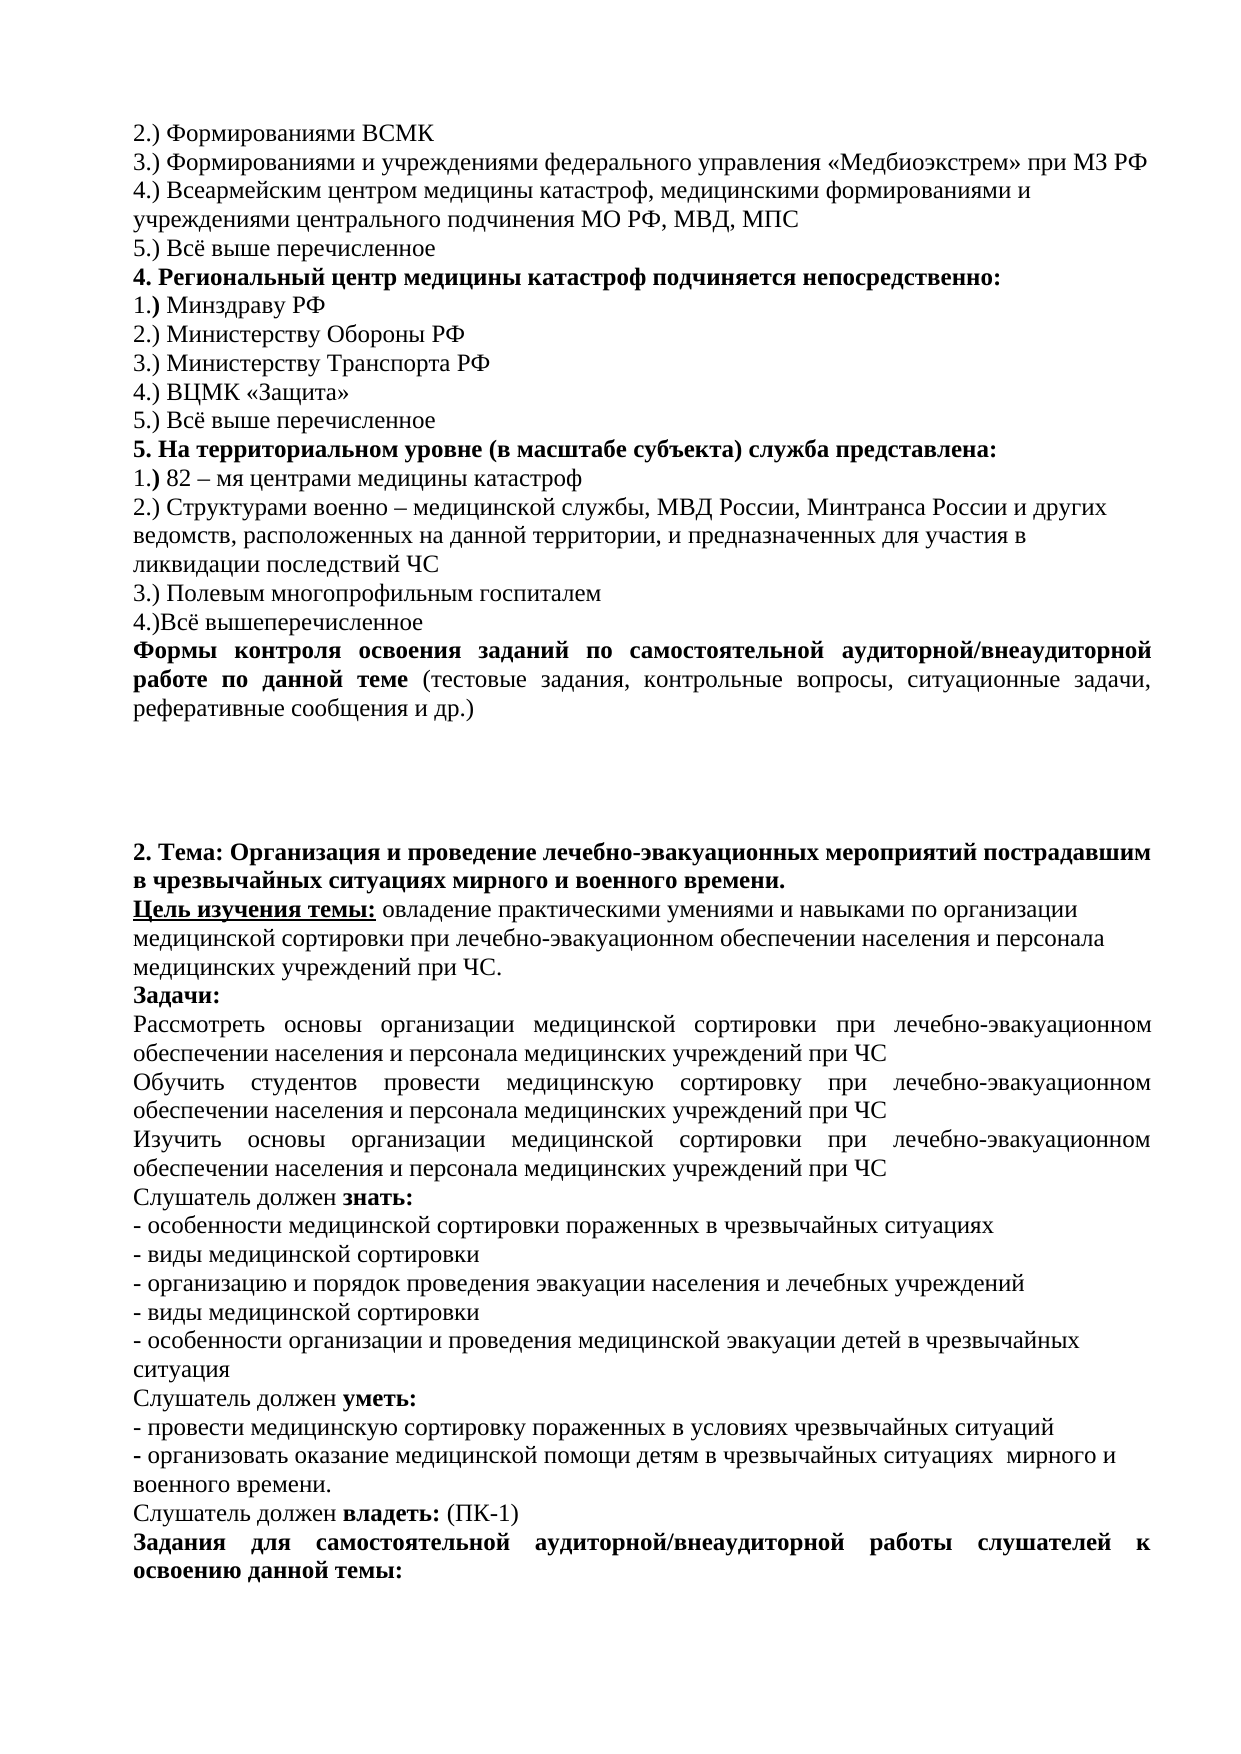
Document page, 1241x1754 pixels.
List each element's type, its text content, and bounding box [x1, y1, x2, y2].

text - организацию и порядок проведения эвакуации населения и лечебных учреждений [133, 1268, 1152, 1297]
text 4.)Всё вышеперечисленное [133, 607, 1152, 636]
text Слушатель должен владеть: (ПК-1) [133, 1498, 1152, 1527]
text 5.) Всё выше перечисленное [133, 406, 1152, 434]
text - организовать оказание медицинской помощи детям в чрезвычайных ситуациях мирного и военного времени. [133, 1441, 1152, 1498]
text - провести медицинскую сортировку пораженных в условиях чрезвычайных ситуаций [133, 1412, 1152, 1441]
text Изучить основы организации медицинской сортировки при лечебно-эвакуационном обеспечении населения и персонала медицинских учреждений при ЧС [133, 1124, 1152, 1182]
text Слушатель должен уметь: [133, 1383, 1152, 1412]
text Формы контроля освоения заданий по самостоятельной аудиторной/внеаудиторной работе по данной теме (тестовые задания, контрольные вопросы, ситуационные задачи, реферативные сообщения и др.) [133, 636, 1152, 722]
text 5.) Всё выше перечисленное [133, 233, 1152, 262]
text - виды медицинской сортировки [133, 1297, 1152, 1326]
text 4.) Всеармейским центром медицины катастроф, медицинскими формированиями и учреждениями центрального подчинения МО РФ, МВД, МПС [133, 176, 1152, 233]
text 2.) Формированиями ВСМК [133, 118, 1152, 147]
text Задачи: [133, 981, 1152, 1009]
text 2.) Министерству Обороны РФ [133, 319, 1152, 348]
text Слушатель должен знать: [133, 1182, 1152, 1211]
text 4. Региональный центр медицины катастроф подчиняется непосредственно: [133, 262, 1152, 291]
text 1.) Минздраву РФ [133, 291, 1152, 319]
text 2. Тема: Организация и проведение лечебно-эвакуационных мероприятий пострадавшим в чрезвычайных ситуациях мирного и военного времени. [133, 837, 1152, 894]
text 3.) Министерству Транспорта РФ [133, 348, 1152, 377]
text Обучить студентов провести медицинскую сортировку при лечебно-эвакуационном обеспечении населения и персонала медицинских учреждений при ЧС [133, 1067, 1152, 1124]
text Цель изучения темы: овладение практическими умениями и навыками по организации медицинской сортировки при лечебно-эвакуационном обеспечении населения и персонала медицинских учреждений при ЧС. [133, 894, 1152, 981]
text 2.) Структурами военно – медицинской службы, МВД России, Минтранса России и других ведомств, расположенных на данной территории, и предназначенных для участия в ликвидации последствий ЧС [133, 492, 1152, 578]
text - виды медицинской сортировки [133, 1239, 1152, 1268]
text - особенности медицинской сортировки пораженных в чрезвычайных ситуациях [133, 1211, 1152, 1239]
text 1.) 82 – мя центрами медицины катастроф [133, 463, 1152, 492]
text Рассмотреть основы организации медицинской сортировки при лечебно-эвакуационном обеспечении населения и персонала медицинских учреждений при ЧС [133, 1009, 1152, 1067]
text 3.) Формированиями и учреждениями федерального управления «Медбиоэкстрем» при МЗ РФ [133, 147, 1152, 176]
text 3.) Полевым многопрофильным госпиталем [133, 578, 1152, 607]
text - особенности организации и проведения медицинской эвакуации детей в чрезвычайных ситуация [133, 1326, 1152, 1383]
text Задания для самостоятельной аудиторной/внеаудиторной работы слушателей к освоению данной темы: [133, 1527, 1152, 1584]
text 4.) ВЦМК «Защита» [133, 377, 1152, 406]
text 5. На территориальном уровне (в масштабе субъекта) служба представлена: [133, 434, 1152, 463]
